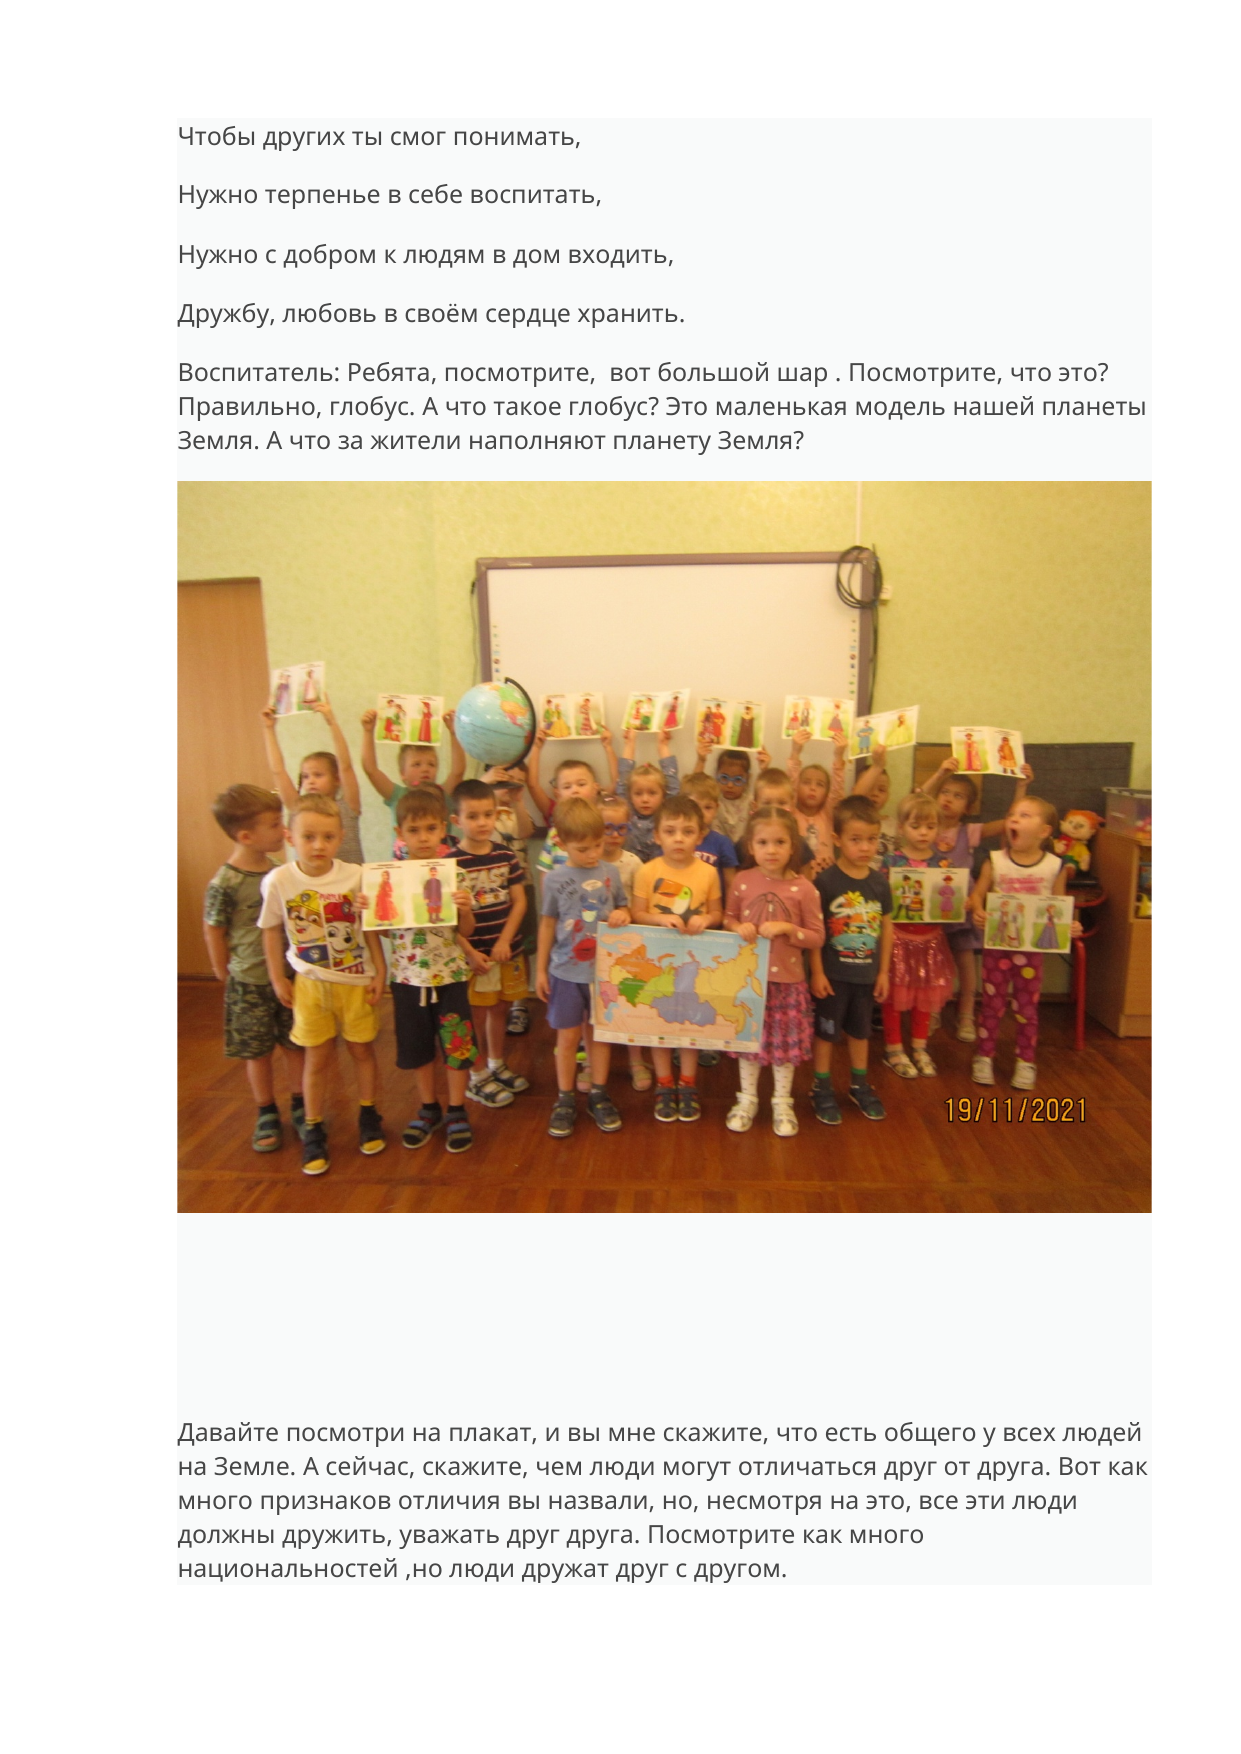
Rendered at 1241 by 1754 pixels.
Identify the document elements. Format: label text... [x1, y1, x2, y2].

picture [177, 481, 1152, 1213]
text Чтобы других ты смог понимать, [177, 118, 1152, 152]
text Давайте посмотри на плакат, и вы мне скажите, что есть общего у всех людей на Земле. А сейчас, скажите, чем люди могут отличаться друг от друга. Вот как много признаков отличия вы назвали, но, несмотря на это, все эти люди должны дружить, уважать друг друга. Посмотрите как много национальностей ,но люди дружат друг с другом. [177, 1415, 1152, 1585]
text Нужно терпенье в себе воспитать, [177, 177, 1152, 211]
text Дружбу, любовь в своём сердце хранить. [177, 295, 1152, 329]
text Воспитатель: Ребята, посмотрите, вот большой шар . Посмотрите, что это? Правильно, глобус. А что такое глобус? Это маленькая модель нашей планеты Земля. А что за жители наполняют планету Земля? [177, 354, 1152, 457]
text Нужно с добром к людям в дом входить, [177, 236, 1152, 270]
